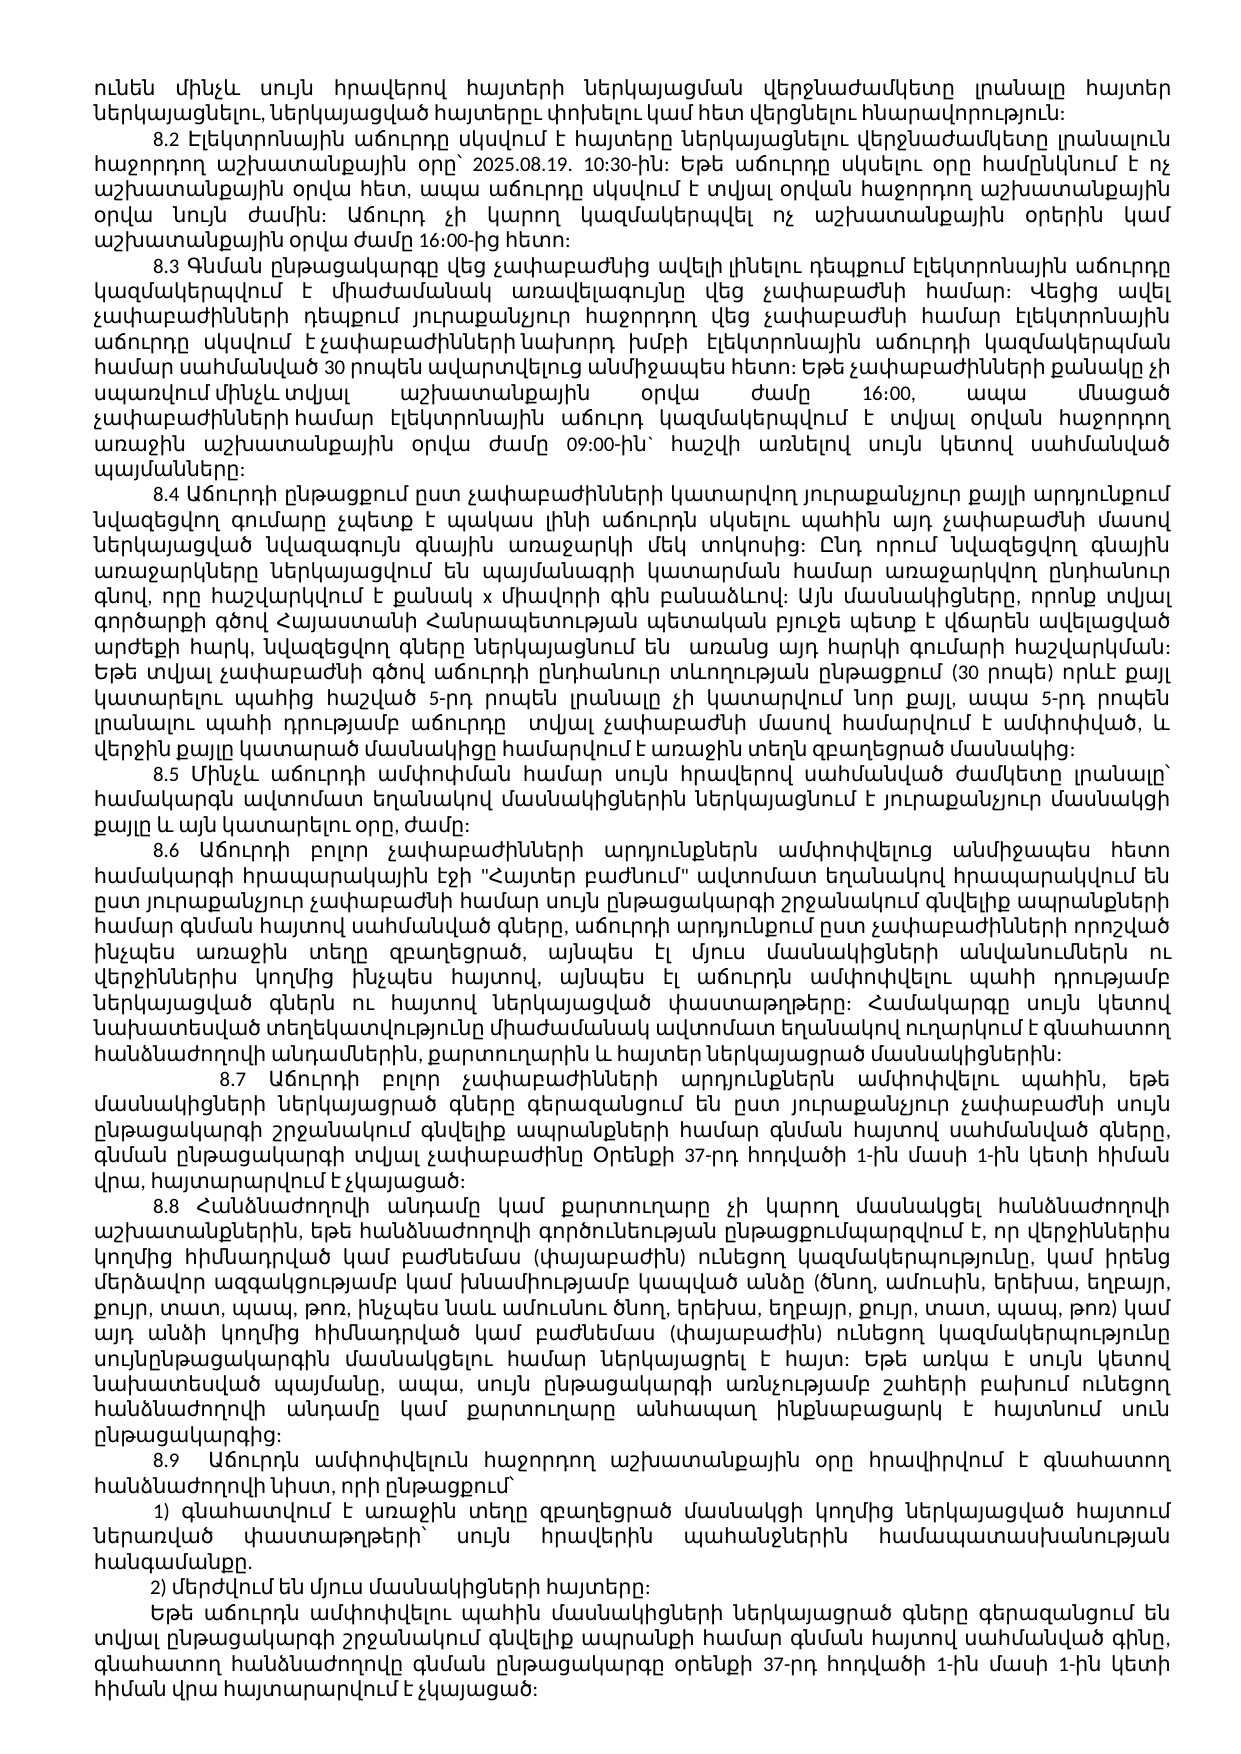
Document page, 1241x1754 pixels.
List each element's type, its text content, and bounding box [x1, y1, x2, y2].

text 8.6 Աճուրդի բոլոր չափաբաժինների արդյունքներն ամփոփվելուց անմիջապես հետո համակարգի հրապարակային էջի "Հայտեր բաժնում" ավտոմատ եղանակով հրապարակվում են ըստ յուրաքանչյուր չափաբաժնի համար սույն ընթացակարգի շրջանակում գնվելիք ապրանքների համար գնման հայտով սահմանված գները, աճուրդի արդյունքում ըստ չափաբաժինների որոշված ինչպես առաջին տեղը զբաղեցրած, այնպես էլ մյուս մասնակիցների անվանումներն ու վերջիններիս կողմից ինչպես հայտով, այնպես էլ աճուրդն ամփոփվելու պահի դրությամբ ներկայացված գներն ու հայտով ներկայացված փաստաթղթերը: Համակարգը սույն կետով նախատեսված տեղեկատվությունը միաժամանակ ավտոմատ եղանակով ուղարկում է գնահատող հանձնաժողովի անդամներին, քարտուղարին և հայտեր ներկայացրած մասնակիցներին: [94, 837, 1171, 1066]
text 8.3 Գնման ընթացակարգը վեց չափաբաժնից ավելի լինելու դեպքում էլեկտրոնային աճուրդը կազմակերպվում է միաժամանակ առավելագույնը վեց չափաբաժնի համար: Վեցից ավել չափաբաժինների դեպքում յուրաքանչյուր հաջորդող վեց չափաբաժնի համար էլեկտրոնային աճուրդը սկսվում է չափաբաժինների նախորդ խմբի էլեկտրոնային աճուրդի կազմակերպման համար սահմանված 30 րոպեն ավարտվելուց անմիջապես հետո: Եթե չափաբաժինների քանակը չի սպառվում մինչև տվյալ աշխատանքային օրվա ժամը 16։00, ապա մնացած չափաբաժինների համար էլեկտրոնային աճուրդ կազմակերպվում է տվյալ օրվան հաջորդող առաջին աշխատանքային օրվա ժամը 09:00-ին` հաշվի առնելով սույն կետով սահմանված պայմանները: [94, 253, 1171, 482]
text 8.7 Աճուրդի բոլոր չափաբաժինների արդյունքներն ամփոփվելու պահին, եթե մասնակիցների ներկայացրած գները գերազանցում են ըստ յուրաքանչյուր չափաբաժնի սույն ընթացակարգի շրջանակում գնվելիք ապրանքների համար գնման հայտով սահմանված գները, գնման ընթացակարգի տվյալ չափաբաժինը Օրենքի 37-րդ հոդվածի 1-ին մասի 1-ին կետի հիման վրա, հայտարարվում է չկայացած: [94, 1066, 1171, 1193]
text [94, 75, 1171, 126]
text 1) գնահատվում է առաջին տեղը զբաղեցրած մասնակցի կողմից ներկայացված հայտում ներառված փաստաթղթերի՝ սույն հրավերին պահանջներին համապատասխանության հանգամանքը. [94, 1498, 1171, 1574]
text 8.9 Աճուրդն ամփոփվելուն հաջորդող աշխատանքային օրը հրավիրվում է գնահատող հանձնաժողովի նիստ, որի ընթացքում՝ [94, 1447, 1171, 1498]
text 8.4 Աճուրդի ընթացքում ըստ չափաբաժինների կատարվող յուրաքանչյուր քայլի արդյունքում նվազեցվող գումարը չպետք է պակաս լինի աճուրդն սկսելու պահին այդ չափաբաժնի մասով ներկայացված նվազագույն գնային առաջարկի մեկ տոկոսից: Ընդ որում նվազեցվող գնային առաջարկները ներկայացվում են պայմանագրի կատարման համար առաջարկվող ընդհանուր գնով, որը հաշվարկվում է քանակ x միավորի գին բանաձևով: Այն մասնակիցները, որոնք տվյալ գործարքի գծով Հայաստանի Հանրապետության պետական բյուջե պետք է վճարեն ավելացված արժեքի հարկ, նվազեցվող գները ներկայացնում են առանց այդ հարկի գումարի հաշվարկման: Եթե տվյալ չափաբաժնի գծով աճուրդի ընդհանուր տևողության ընթացքում (30 րոպե) որևէ քայլ կատարելու պահից հաշված 5-րդ րոպեն լրանալը չի կատարվում նոր քայլ, ապա 5-րդ րոպեն լրանալու պահի դրությամբ աճուրդը տվյալ չափաբաժնի մասով համարվում է ամփոփված, և վերջին քայլը կատարած մասնակիցը համարվում է առաջին տեղն զբաղեցրած մասնակից: [94, 482, 1171, 761]
text 8.2 Էլեկտրոնային աճուրդը սկսվում է հայտերը ներկայացնելու վերջնաժամկետը լրանալուն հաջորդող աշխատանքային օրը՝ 2025.08.19. 10:30 -ին: Եթե աճուրդը սկսելու օրը համընկնում է ոչ աշխատանքային օրվա հետ, ապա աճուրդը սկսվում է տվյալ օրվան հաջորդող աշխատանքային օրվա նույն ժամին: Աճուրդ չի կարող կազմակերպվել ոչ աշխատանքային օրերին կամ աշխատանքային օրվա ժամը 16։00-ից հետո: [94, 126, 1171, 253]
text 2) մերժվում են մյուս մասնակիցների հայտերը: [94, 1574, 1171, 1600]
text 8.5 Մինչև աճուրդի ամփոփման համար սույն հրավերով սահմանված ժամկետը լրանալը՝ համակարգն ավտոմատ եղանակով մասնակիցներին ներկայացնում է յուրաքանչյուր մասնակցի քայլը և այն կատարելու օրը, ժամը: [94, 761, 1171, 837]
text Եթե աճուրդն ամփոփվելու պահին մասնակիցների ներկայացրած գները գերազանցում են տվյալ ընթացակարգի շրջանակում գնվելիք ապրանքի համար գնման հայտով սահմանված գինը, գնահատող հանձնաժողովը գնման ընթացակարգը օրենքի 37-րդ հոդվածի 1-ին մասի 1-ին կետի հիման վրա հայտարարվում է չկայացած: [94, 1600, 1171, 1702]
text 8.8 Հանձնաժողովի անդամը կամ քարտուղարը չի կարող մասնակցել հանձնաժողովի աշխատանքներին, եթե հանձնաժողովի գործունեության ընթացքումպարզվում է, որ վերջիններիս կողմից հիմնադրված կամ բաժնեմաս (փայաբաժին) ունեցող կազմակերպությունը, կամ իրենց մերձավոր ազգակցությամբ կամ խնամիությամբ կապված անձը (ծնող, ամուսին, երեխա, եղբայր, քույր, տատ, պապ, թոռ, ինչպես նաև ամուսնու ծնող, երեխա, եղբայր, քույր, տատ, պապ, թոռ) կամ այդ անձի կողմից հիմնադրված կամ բաժնեմաս (փայաբաժին) ունեցող կազմակերպությունը սույնընթացակարգին մասնակցելու համար ներկայացրել է հայտ: Եթե առկա է սույն կետով նախատեսված պայմանը, ապա, սույն ընթացակարգի առնչությամբ շահերի բախում ունեցող հանձնաժողովի անդամը կամ քարտուղարը անհապաղ ինքնաբացարկ է հայտնում սուն ընթացակարգից: [94, 1193, 1171, 1447]
